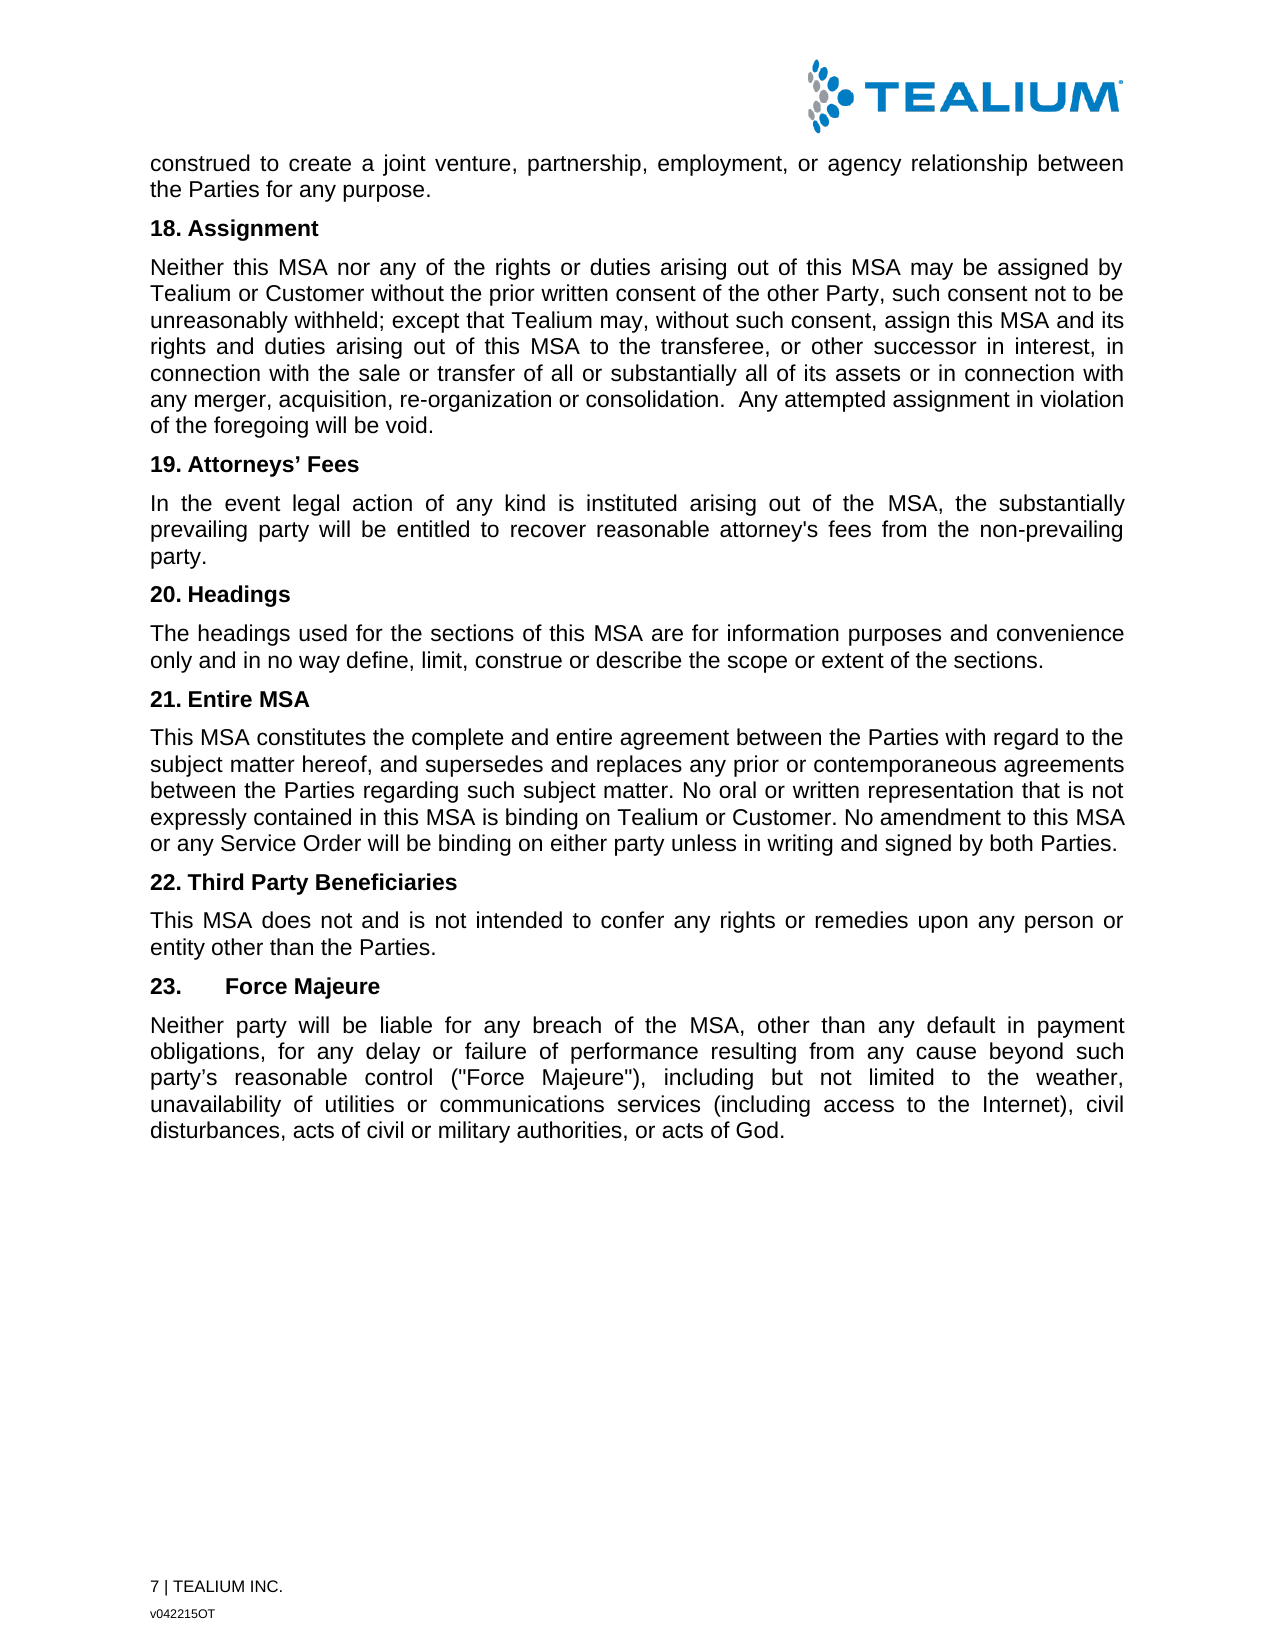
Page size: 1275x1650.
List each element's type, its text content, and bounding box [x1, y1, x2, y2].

list Third Party Beneficiaries [150, 921, 1125, 948]
text 23. Force Majeure [150, 1025, 1125, 1052]
text Neither party will be liable for any breach of the MSA, other than any default in payment obligations, for any delay or failure of performance resulting from any cause beyond such party’s reasonable control ("Force Majeure"), including but not limited to the weather, unavailability of utilities or communications services (including access to the Internet), civil disturbances, acts of civil or military authorities, or acts of God. [150, 1064, 1125, 1196]
list Attorneys’ Fees [150, 504, 1125, 530]
list Headings [150, 634, 1125, 661]
list Neither this MSA nor any of the rights or duties arising out of this MSA may be assigned by Tealium or Customer without the prior written consent of the other Party, such consent not to be unreasonably withheld; except that Tealium may, without such consent, assign this MSA and its rights and duties arising out of this MSA to the transferee, or other successor in interest, in connection with the sale or transfer of all or substantially all of its assets or in connection with any merger, acquisition, re-organization or consolidation. Any attempted assignment in violation of the foregoing will be void. [150, 307, 1125, 491]
list Assignment [150, 268, 1125, 294]
text This MSA constitutes the complete and entire agreement between the Parties with regard to the subject matter hereof, and supersedes and replaces any prior or contemporaneous agreements between the Parties regarding such subject matter. No oral or written representation that is not expressly contained in this MSA is binding on Tealium or Customer. No amendment to this MSA or any Service Order will be binding on either party unless in writing and signed by both Parties. [150, 777, 1125, 909]
text The relationship between the Parties is solely that of independent contractors, and neither party will have any authority to bind or commit the other. Nothing in this MSA will be deemed or construed to create a joint venture, partnership, employment, or agency relationship between the Parties for any purpose. [150, 150, 1125, 255]
text This MSA does not and is not intended to confer any rights or remedies upon any person or entity other than the Parties. [150, 960, 1125, 1013]
text In the event legal action of any kind is instituted arising out of the MSA, the substantially prevailing party will be entitled to recover reasonable attorney's fees from the non-prevailing party. [150, 543, 1125, 622]
picture [804, 55, 1125, 138]
text The headings used for the sections of this MSA are for information purposes and convenience only and in no way define, limit, construe or describe the scope or extent of the sections. [150, 673, 1125, 726]
list Entire MSA [150, 738, 1125, 764]
